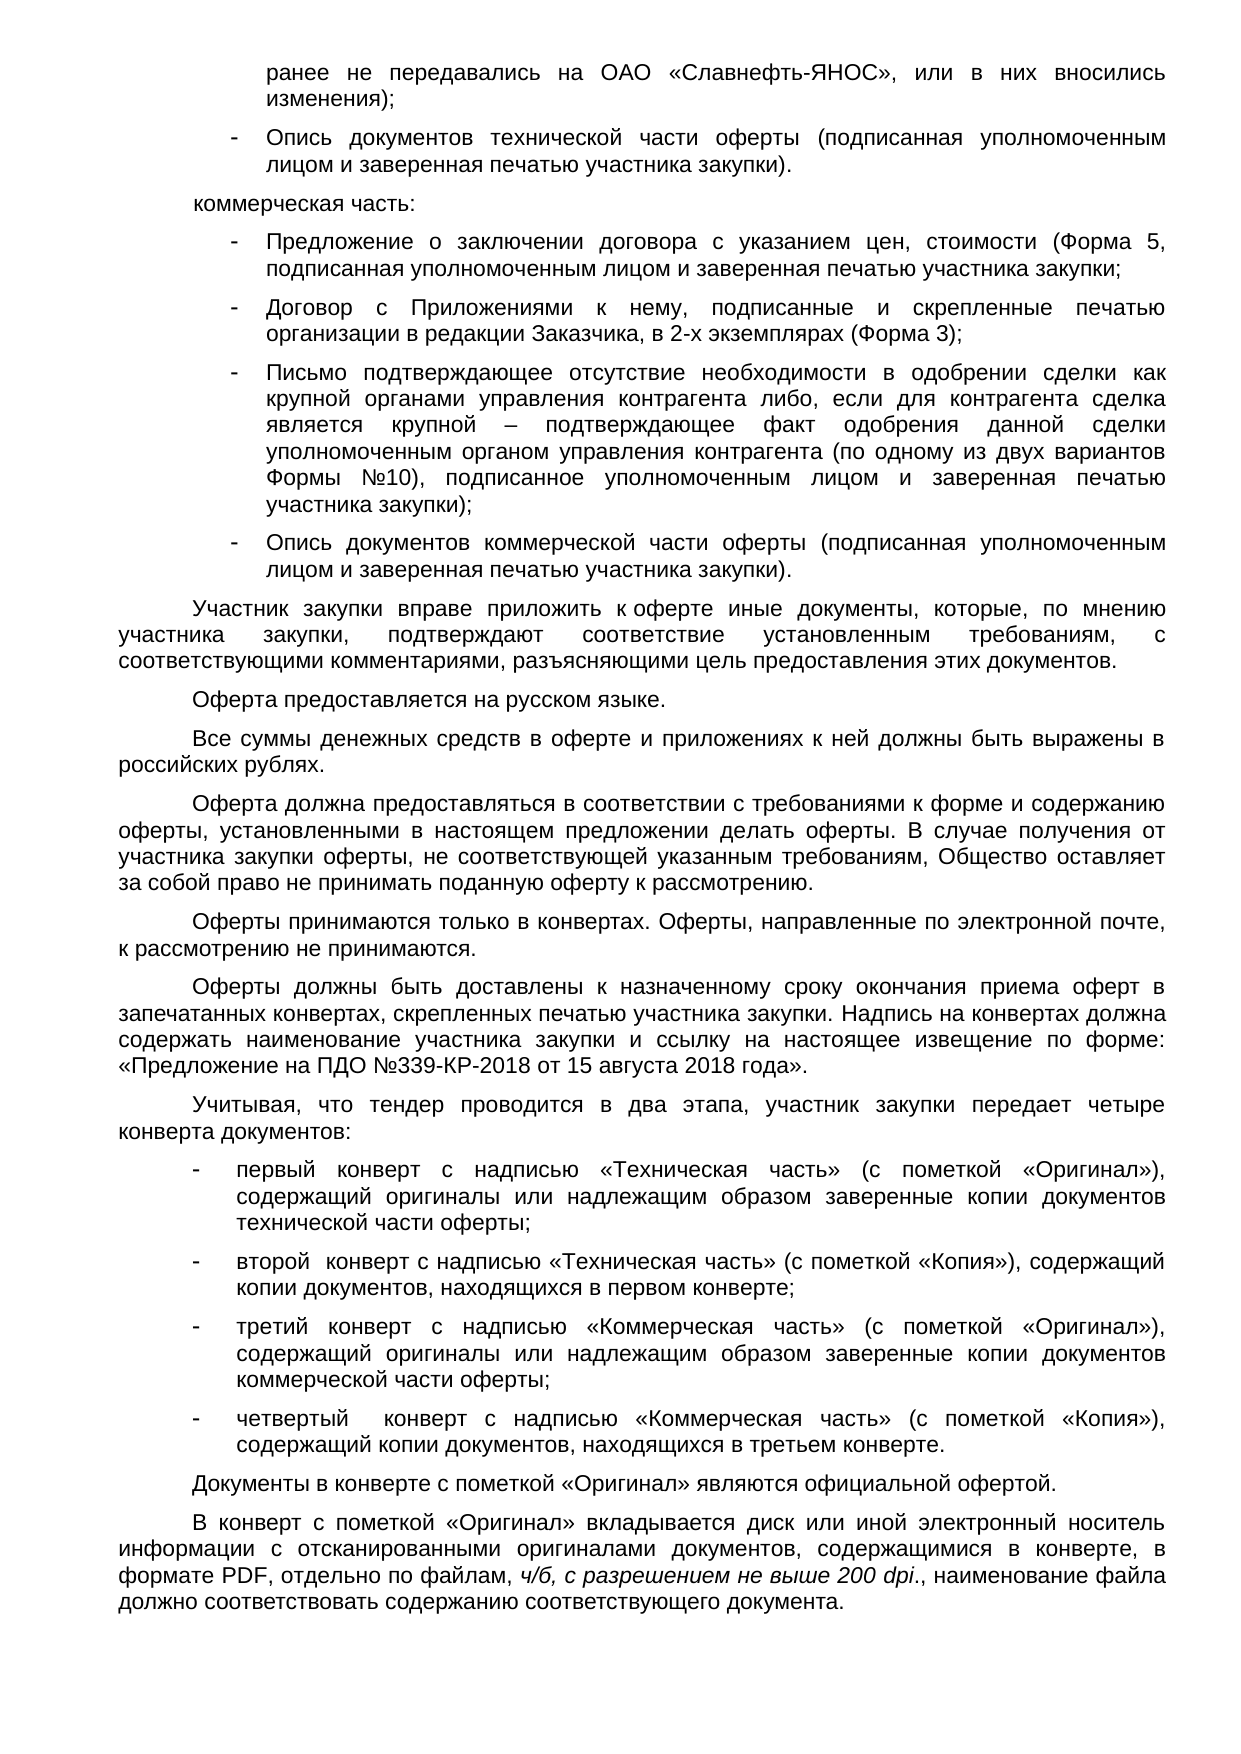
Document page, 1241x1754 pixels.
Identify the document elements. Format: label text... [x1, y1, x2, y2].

text Оферта должна предоставляться в соответствии с требованиями к форме и содержанию оферты, установленными в настоящем предложении делать оферты. В случае получения от участника закупки оферты, не соответствующей указанным требованиям, Общество оставляет за собой право не принимать поданную оферту к рассмотрению. [118, 790, 1166, 896]
text В конверт с пометкой «Оригинал» вкладывается диск или иной электронный носитель информации с отсканированными оригиналами документов, содержащимися в конверте, в формате PDF, отдельно по файлам, ч/б, с разрешением не выше 200 dpi., наименование файла должно соответствовать содержанию соответствующего документа. [118, 1509, 1166, 1614]
text Оферты должны быть доставлены к назначенному сроку окончания приема оферт в запечатанных конвертах, скрепленных печатью участника закупки. Надпись на конвертах должна содержать наименование участника закупки и ссылку на настоящее извещение по форме: «Предложение на ПДО №339-КР-2018 от 15 августа 2018 года». [118, 973, 1166, 1079]
list четвертый конверт с надписью «Коммерческая часть» (с пометкой «Копия»), содержащий копии документов, находящихся в третьем конверте. [192, 1405, 1166, 1457]
list третий конверт с надписью «Коммерческая часть» (с пометкой «Оригинал»), содержащий оригиналы или надлежащим образом заверенные копии документов коммерческой части оферты; [192, 1313, 1166, 1392]
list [230, 59, 1166, 112]
list второй конверт с надписью «Техническая часть» (с пометкой «Копия»), содержащий копии документов, находящихся в первом конверте; [192, 1248, 1166, 1301]
list Предложение о заключении договора с указанием цен, стоимости (Форма 5, подписанная уполномоченным лицом и заверенная печатью участника закупки; [230, 228, 1166, 281]
text Оферта предоставляется на русском языке. [118, 686, 1166, 712]
text коммерческая часть: [118, 189, 1166, 216]
list Письмо подтверждающее отсутствие необходимости в одобрении сделки как крупной органами управления контрагента либо, если для контрагента сделка является крупной – подтверждающее факт одобрения данной сделки уполномоченным органом управления контрагента (по одному из двух вариантов Формы №10), подписанное уполномоченным лицом и заверенная печатью участника закупки); [230, 359, 1166, 517]
list Опись документов коммерческой части оферты (подписанная уполномоченным лицом и заверенная печатью участника закупки). [230, 529, 1166, 582]
text Учитывая, что тендер проводится в два этапа, участник закупки передает четыре конверта документов: [118, 1091, 1166, 1144]
text Все суммы денежных средств в оферте и приложениях к ней должны быть выражены в российских рублях. [118, 725, 1166, 778]
text Оферты принимаются только в конвертах. Оферты, направленные по электронной почте, к рассмотрению не принимаются. [118, 908, 1166, 961]
list Договор с Приложениями к нему, подписанные и скрепленные печатью организации в редакции Заказчика, в 2-х экземплярах (Форма 3); [230, 293, 1166, 346]
list первый конверт с надписью «Техническая часть» (с пометкой «Оригинал»), содержащий оригиналы или надлежащим образом заверенные копии документов технической части оферты; [192, 1156, 1166, 1236]
text Документы в конверте с пометкой «Оригинал» являются официальной офертой. [118, 1470, 1166, 1496]
text Участник закупки вправе приложить к оферте иные документы, которые, по мнению участника закупки, подтверждают соответствие установленным требованиям, с соответствующими комментариями, разъясняющими цель предоставления этих документов. [118, 594, 1166, 674]
list Опись документов технической части оферты (подписанная уполномоченным лицом и заверенная печатью участника закупки). [230, 124, 1166, 177]
